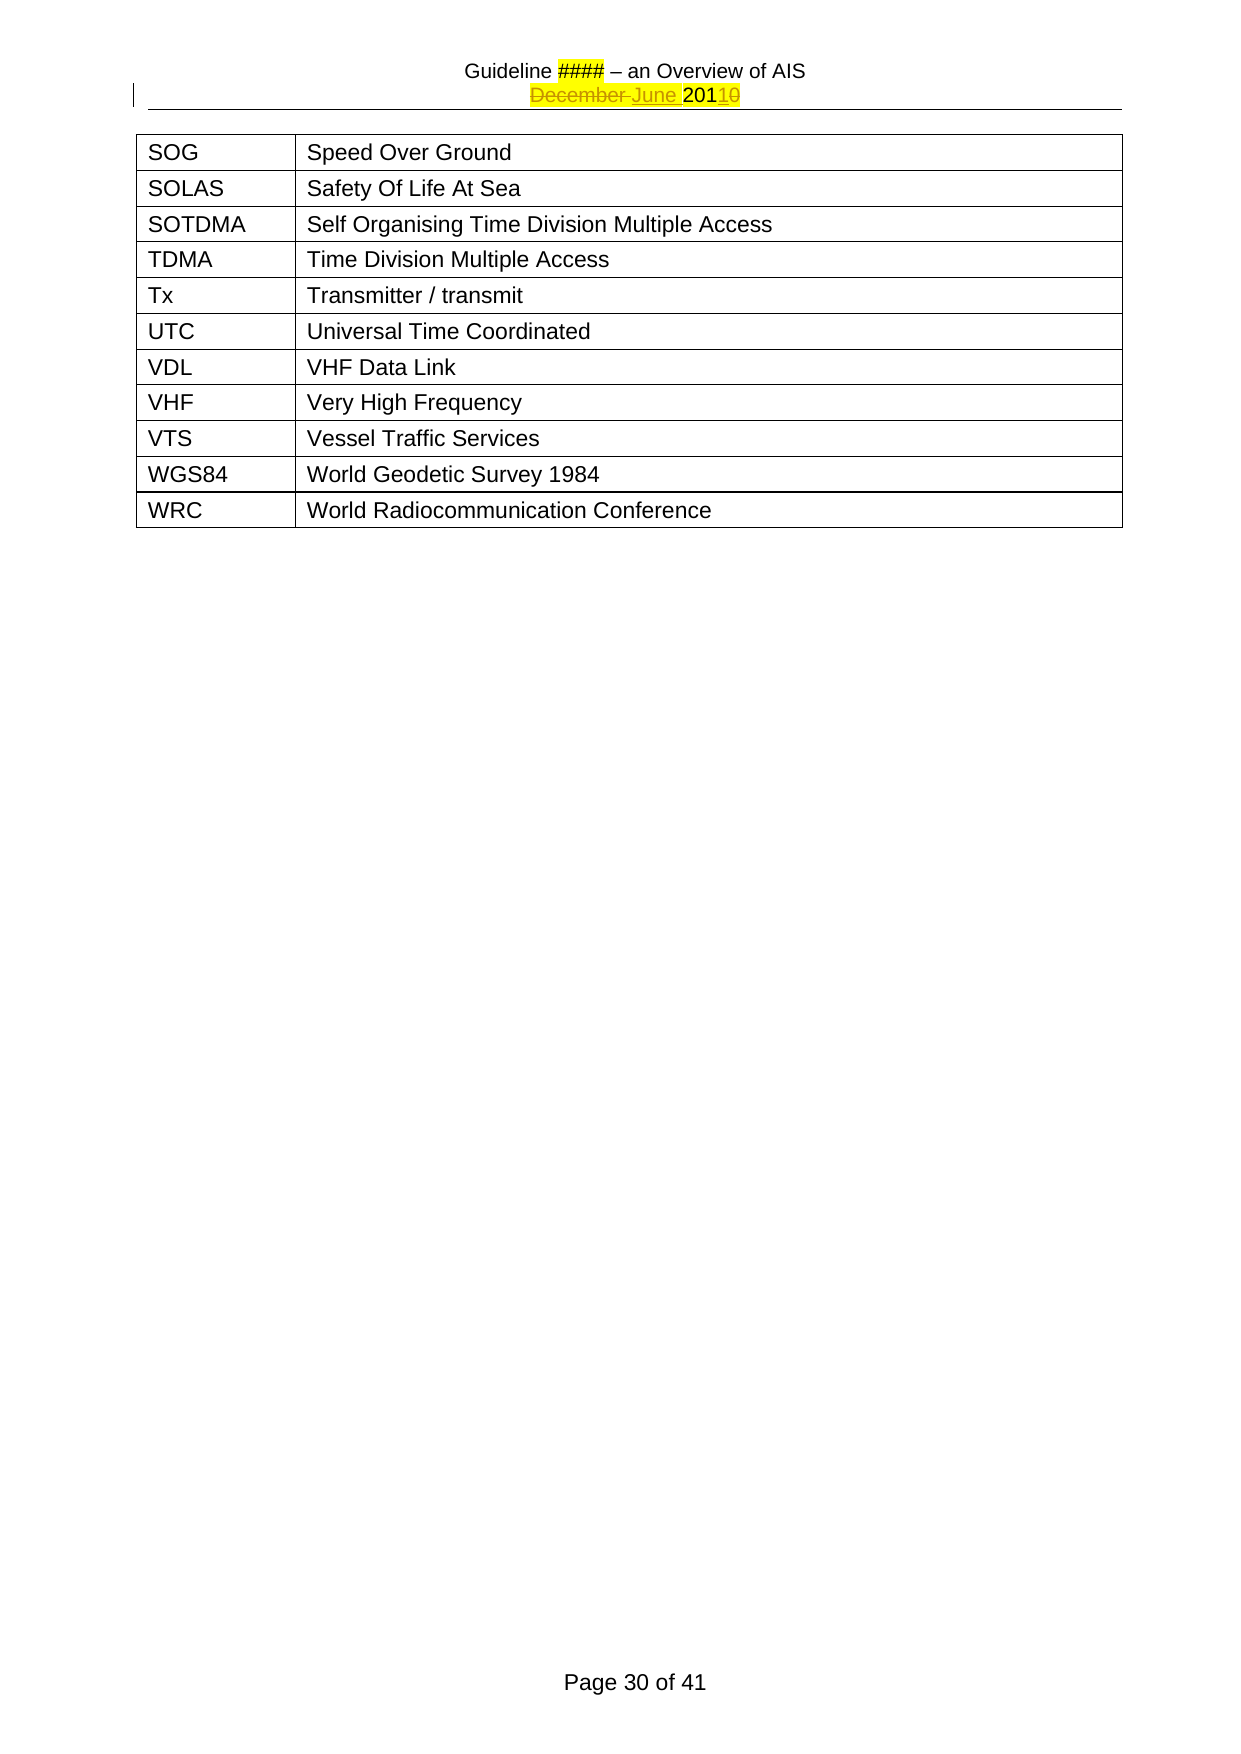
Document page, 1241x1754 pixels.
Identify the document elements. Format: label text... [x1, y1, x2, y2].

table_cell Self Organising Time Division Multiple Access [296, 207, 1122, 241]
table_cell Safety Of Life At Sea [296, 171, 1122, 206]
table_cell World Geodetic Survey 1984 [296, 457, 1122, 491]
table_cell VDL [137, 350, 295, 384]
table_cell VTS [137, 421, 295, 456]
table_cell VHF Data Link [296, 350, 1122, 384]
table_cell SOG [137, 135, 295, 170]
table_cell Speed Over Ground [296, 135, 1122, 170]
table_cell Universal Time Coordinated [296, 314, 1122, 348]
table_cell WRC [137, 493, 295, 527]
table_cell VHF [137, 385, 295, 420]
table_cell Tx [137, 278, 295, 313]
table_cell Transmitter / transmit [296, 278, 1122, 313]
table_cell World Radiocommunication Conference [296, 493, 1122, 527]
table_cell SOTDMA [137, 207, 295, 241]
table_cell TDMA [137, 242, 295, 277]
table_cell WGS84 [137, 457, 295, 491]
table_cell UTC [137, 314, 295, 348]
table_cell Time Division Multiple Access [296, 242, 1122, 277]
table_cell Very High Frequency [296, 385, 1122, 420]
table_cell Vessel Traffic Services [296, 421, 1122, 456]
table_cell SOLAS [137, 171, 295, 206]
